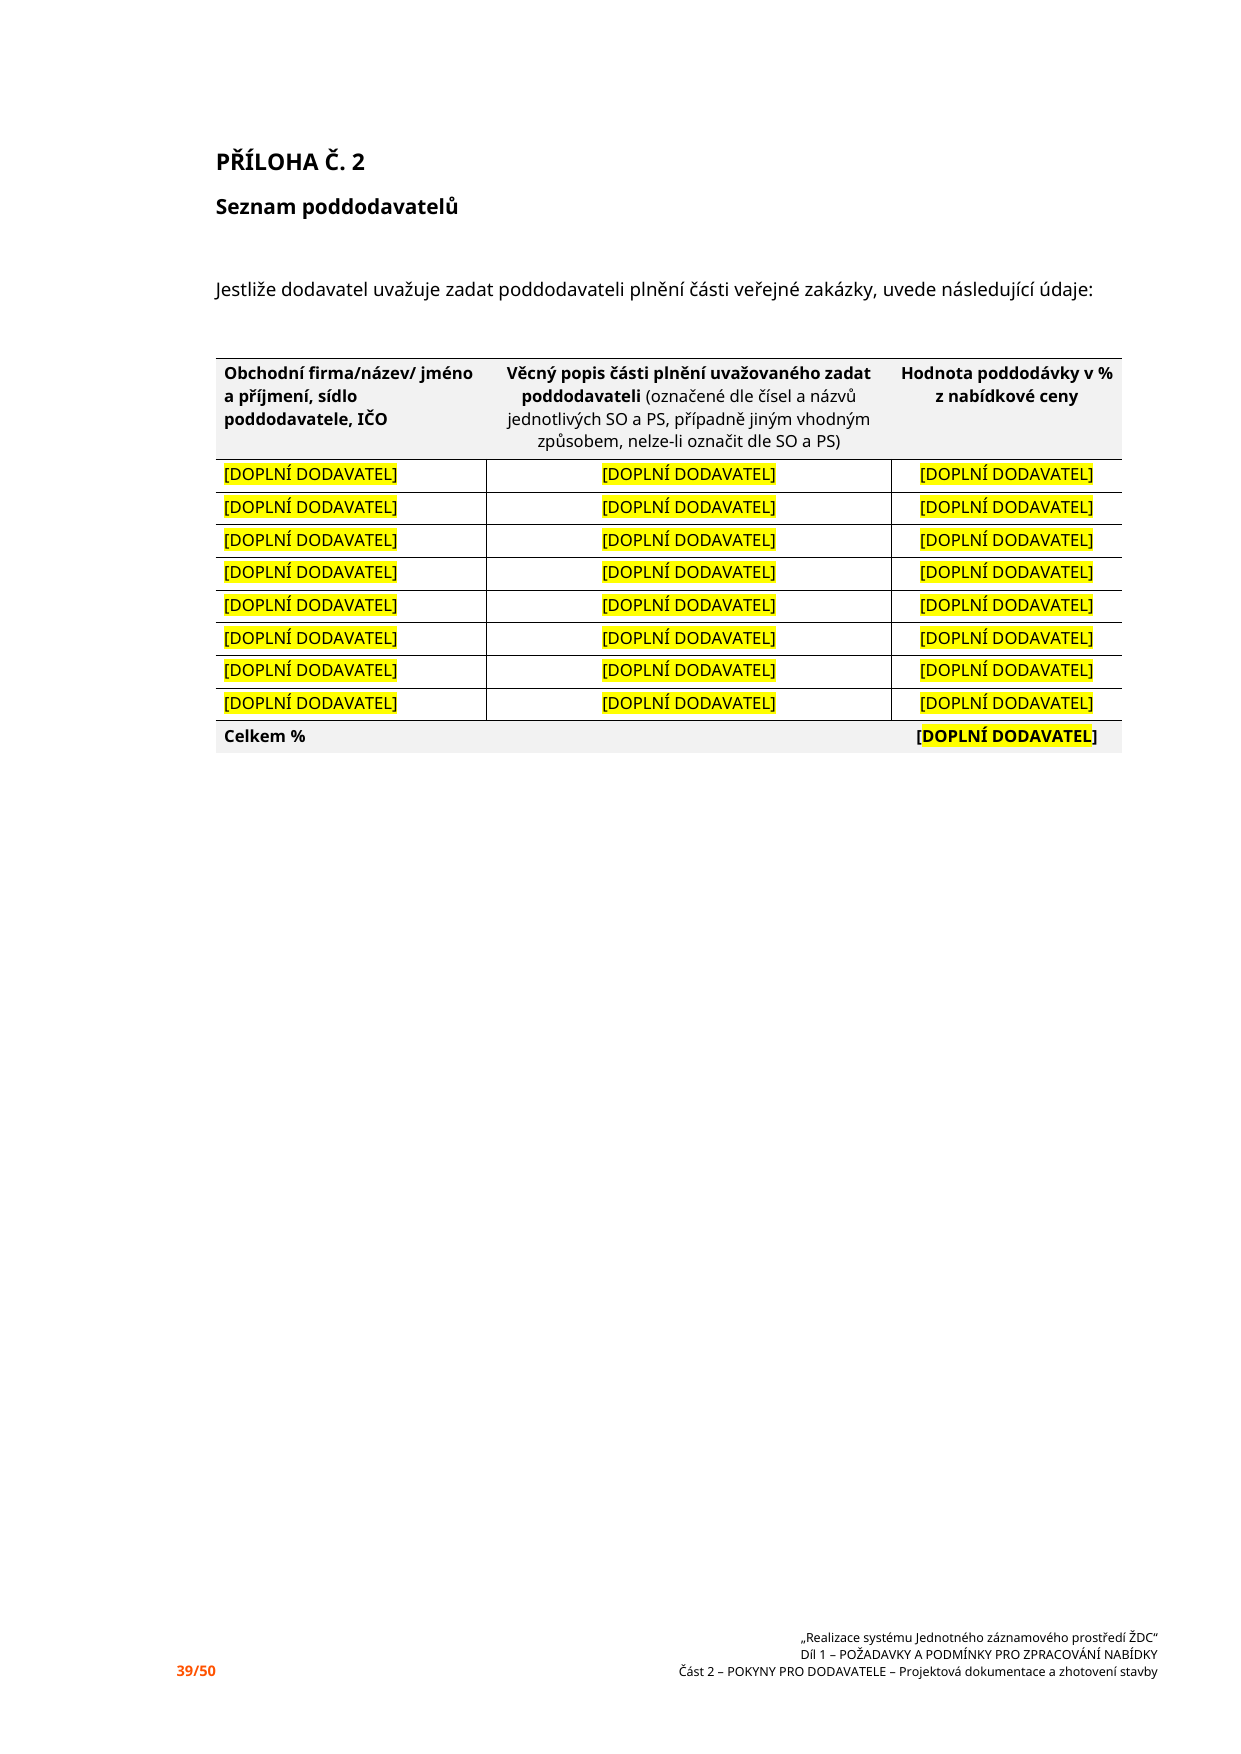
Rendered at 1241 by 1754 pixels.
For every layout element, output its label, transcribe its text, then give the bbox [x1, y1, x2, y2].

table_cell [DOPLNÍ DODAVATEL] [892, 689, 1122, 720]
table_header Obchodní firma/název/ jméno a příjmení, sídlo poddodavatele, IČO [216, 359, 486, 459]
table_header Věcný popis části plnění uvažovaného zadat poddodavateli (označené dle čísel a názvů jednotlivých SO a PS, případně jiným vhodným způsobem, nelze-li označit dle SO a PS) [486, 359, 891, 459]
table_cell Celkem % [216, 721, 486, 753]
table_cell [DOPLNÍ DODAVATEL] [216, 460, 486, 491]
table_cell [DOPLNÍ DODAVATEL] [216, 493, 486, 524]
table_header Hodnota poddodávky v % z nabídkové ceny [891, 359, 1122, 459]
table_cell [DOPLNÍ DODAVATEL] [216, 558, 486, 589]
table_cell [DOPLNÍ DODAVATEL] [892, 493, 1122, 524]
table_cell [DOPLNÍ DODAVATEL] [216, 689, 486, 720]
table_cell [DOPLNÍ DODAVATEL] [487, 689, 891, 720]
table_cell [486, 721, 891, 753]
table_cell [DOPLNÍ DODAVATEL] [487, 558, 891, 589]
table_cell [DOPLNÍ DODAVATEL] [892, 591, 1122, 622]
table_cell [DOPLNÍ DODAVATEL] [216, 623, 486, 655]
table_cell [DOPLNÍ DODAVATEL] [892, 656, 1122, 688]
table_cell [DOPLNÍ DODAVATEL] [487, 460, 891, 491]
text Příloha č. 2 [216, 146, 1122, 177]
table_cell [DOPLNÍ DODAVATEL] [892, 525, 1122, 557]
table_cell [DOPLNÍ DODAVATEL] [216, 656, 486, 688]
table_cell [DOPLNÍ DODAVATEL] [487, 525, 891, 557]
table_cell [DOPLNÍ DODAVATEL] [487, 656, 891, 688]
table_cell [DOPLNÍ DODAVATEL] [216, 591, 486, 622]
table_cell [DOPLNÍ DODAVATEL] [891, 721, 1122, 753]
table_cell [DOPLNÍ DODAVATEL] [892, 460, 1122, 491]
table_cell [DOPLNÍ DODAVATEL] [892, 558, 1122, 589]
table_cell [DOPLNÍ DODAVATEL] [487, 591, 891, 622]
table_cell [DOPLNÍ DODAVATEL] [216, 525, 486, 557]
table_cell [DOPLNÍ DODAVATEL] [487, 493, 891, 524]
text Jestliže dodavatel uvažuje zadat poddodavateli plnění části veřejné zakázky, uvede následující údaje: [216, 277, 1122, 302]
table_cell [DOPLNÍ DODAVATEL] [487, 623, 891, 655]
text Seznam poddodavatelů [216, 192, 1122, 221]
table_cell [DOPLNÍ DODAVATEL] [892, 623, 1122, 655]
